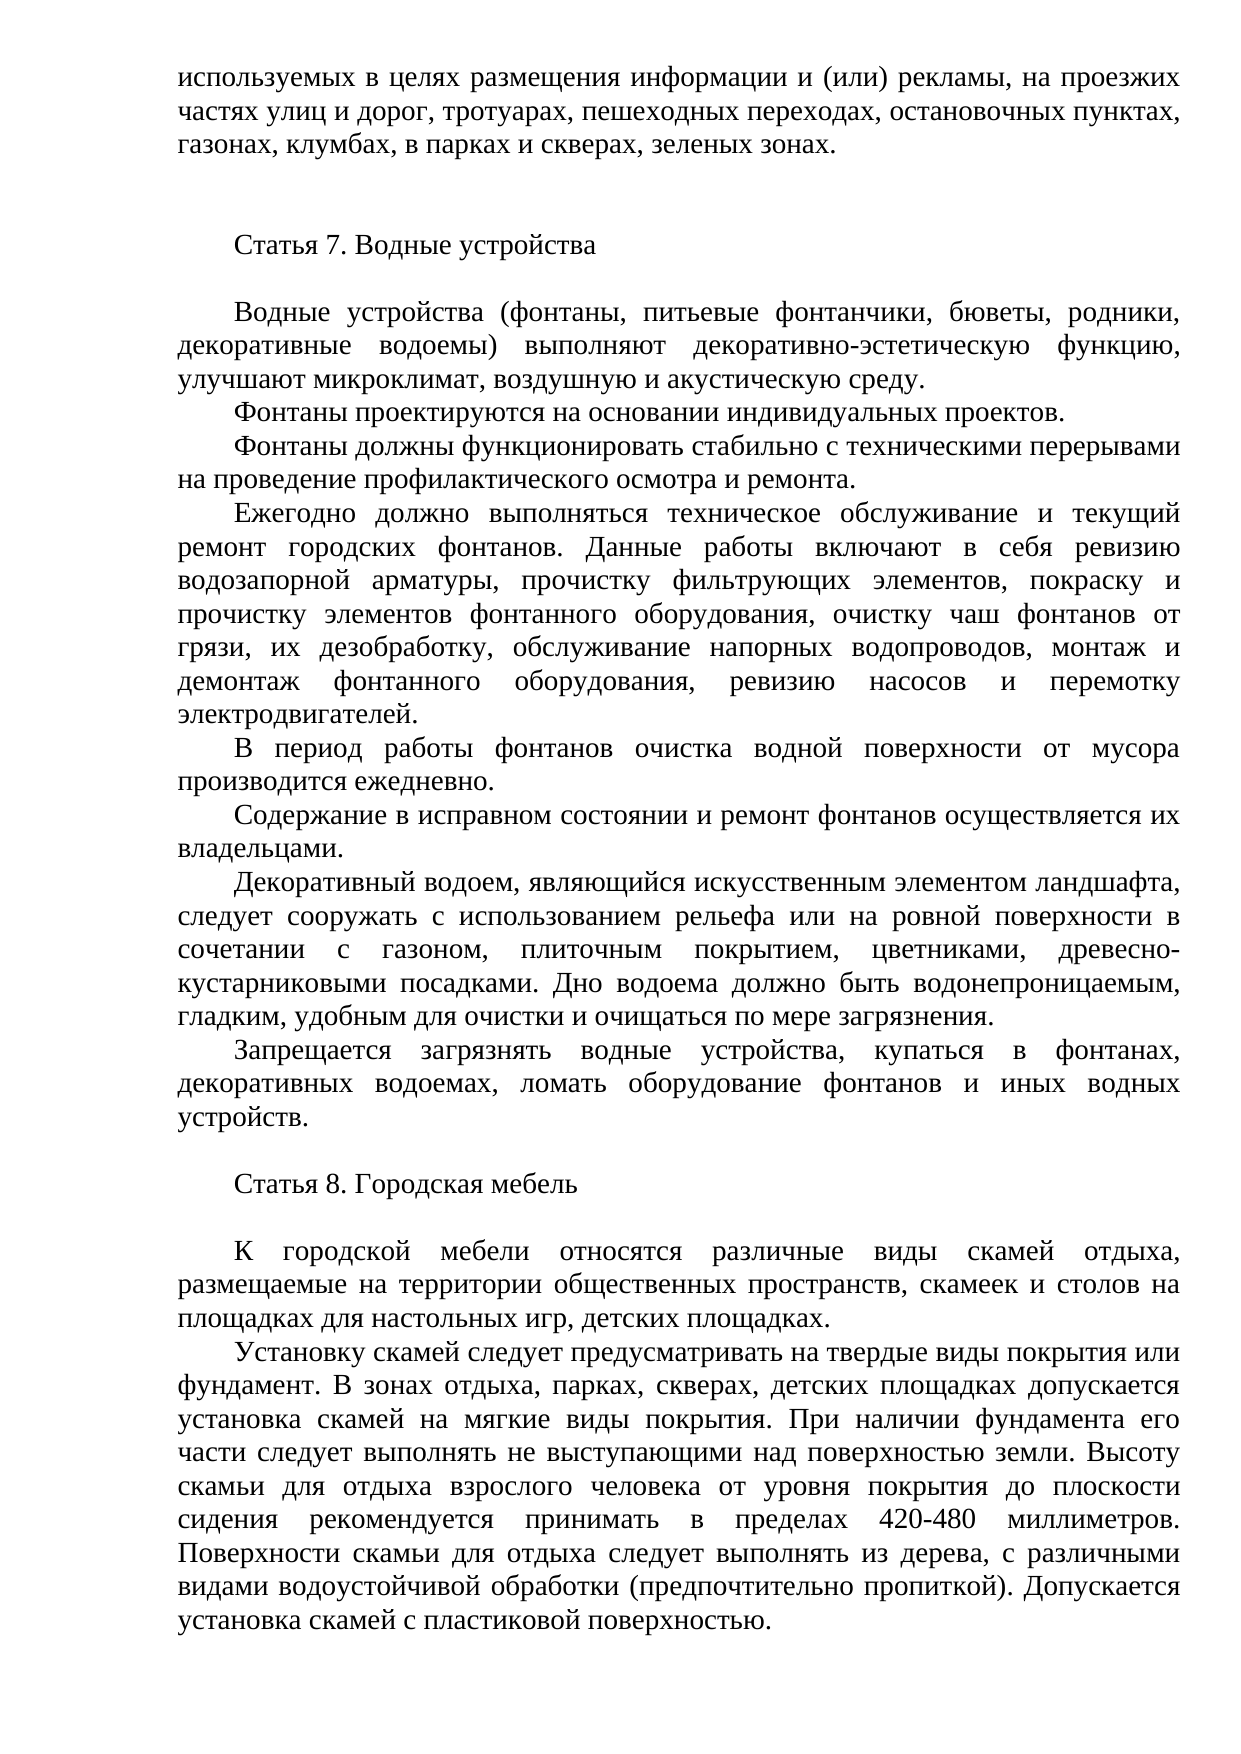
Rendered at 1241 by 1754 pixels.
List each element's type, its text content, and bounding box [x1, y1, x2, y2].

text В период работы фонтанов очистка водной поверхности от мусора производится ежедневно. [177, 730, 1181, 797]
text Статья 7. Водные устройства [177, 227, 1181, 260]
text Водные устройства (фонтаны, питьевые фонтанчики, бюветы, родники, декоративные водоемы) выполняют декоративно-эстетическую функцию, улучшают микроклимат, воздушную и акустическую среду. [177, 294, 1181, 394]
text Декоративный водоем, являющийся искусственным элементом ландшафта, следует сооружать с использованием рельефа или на ровной поверхности в сочетании с газоном, плиточным покрытием, цветниками, древесно-кустарниковыми посадками. Дно водоема должно быть водонепроницаемым, гладким, удобным для очистки и очищаться по мере загрязнения. [177, 864, 1181, 1032]
text Фонтаны проектируются на основании индивидуальных проектов. [177, 394, 1181, 428]
text Статья 8. Городская мебель [177, 1166, 1181, 1199]
text К городской мебели относятся различные виды скамей отдыха, размещаемые на территории общественных пространств, скамеек и столов на площадках для настольных игр, детских площадках. [177, 1233, 1181, 1334]
text Содержание в исправном состоянии и ремонт фонтанов осуществляется их владельцами. [177, 797, 1181, 864]
text Установку скамей следует предусматривать на твердые виды покрытия или фундамент. В зонах отдыха, парках, скверах, детских площадках допускается установка скамей на мягкие виды покрытия. При наличии фундамента его части следует выполнять не выступающими над поверхностью земли. Высоту скамьи для отдыха взрослого человека от уровня покрытия до плоскости сидения рекомендуется принимать в пределах 420-480 миллиметров. Поверхности скамьи для отдыха следует выполнять из дерева, с различными видами водоустойчивой обработки (предпочтительно пропиткой). Допускается установка скамей с пластиковой поверхностью. [177, 1334, 1181, 1636]
text Ежегодно должно выполняться техническое обслуживание и текущий ремонт городских фонтанов. Данные работы включают в себя ревизию водозапорной арматуры, прочистку фильтрующих элементов, покраску и прочистку элементов фонтанного оборудования, очистку чаш фонтанов от грязи, их дезобработку, обслуживание напорных водопроводов, монтаж и демонтаж фонтанного оборудования, ревизию насосов и перемотку электродвигателей. [177, 495, 1181, 730]
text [177, 59, 1181, 160]
text Запрещается загрязнять водные устройства, купаться в фонтанах, декоративных водоемах, ломать оборудование фонтанов и иных водных устройств. [177, 1032, 1181, 1132]
text Фонтаны должны функционировать стабильно с техническими перерывами на проведение профилактического осмотра и ремонта. [177, 428, 1181, 495]
